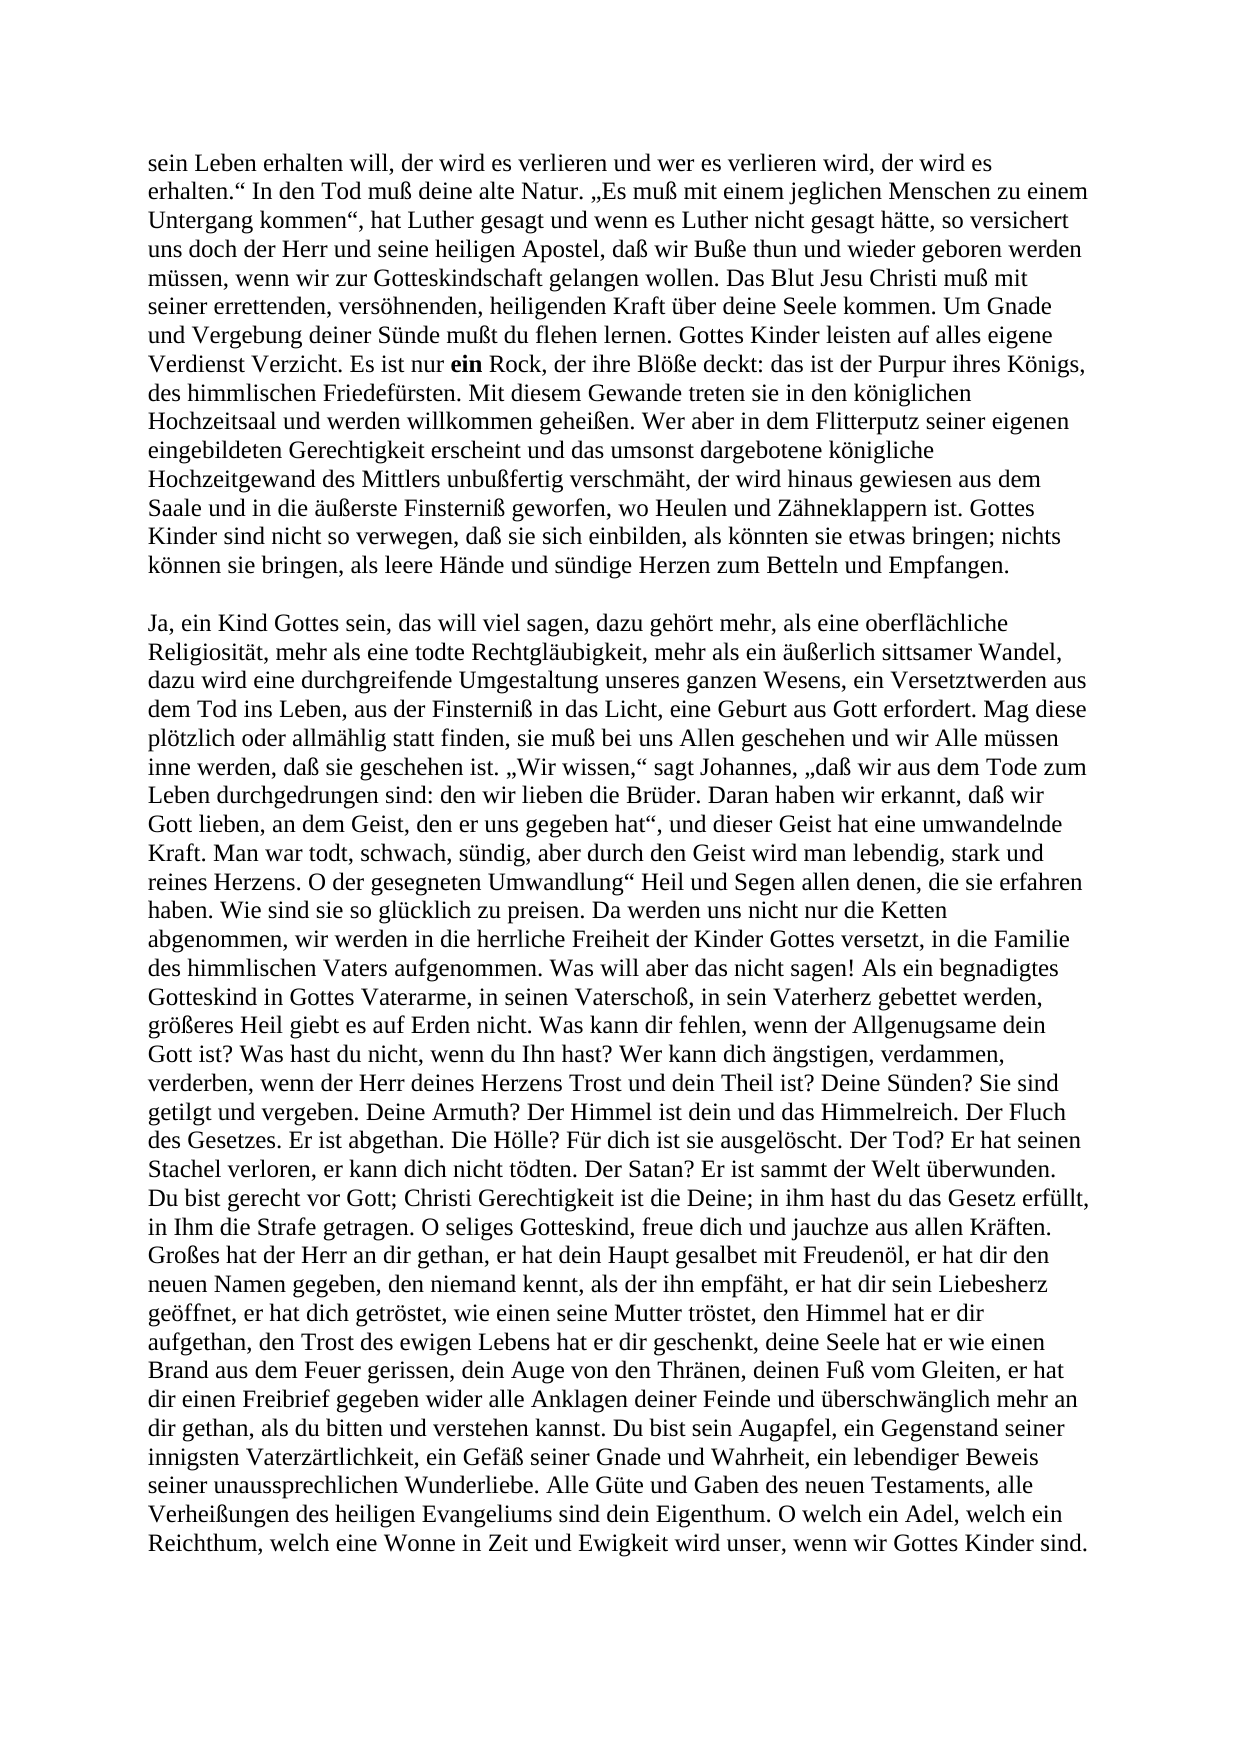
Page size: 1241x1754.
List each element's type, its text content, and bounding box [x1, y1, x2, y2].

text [148, 148, 1093, 579]
text Ja, ein Kind Gottes sein, das will viel sagen, dazu gehört mehr, als eine oberflächliche Religiosität, mehr als eine todte Rechtgläubigkeit, mehr als ein äußerlich sittsamer Wandel, dazu wird eine durchgreifende Umgestaltung unseres ganzen Wesens, ein Versetztwerden aus dem Tod ins Leben, aus der Finsterniß in das Licht, eine Geburt aus Gott erfordert. Mag diese plötzlich oder allmählig statt finden, sie muß bei uns Allen geschehen und wir Alle müssen inne werden, daß sie geschehen ist. „Wir wissen,“ sagt Johannes, „daß wir aus dem Tode zum Leben durchgedrungen sind: den wir lieben die Brüder. Daran haben wir erkannt, daß wir Gott lieben, an dem Geist, den er uns gegeben hat“, und dieser Geist hat eine umwandelnde Kraft. Man war todt, schwach, sündig, aber durch den Geist wird man lebendig, stark und reines Herzens. O der gesegneten Umwandlung“ Heil und Segen allen denen, die sie erfahren haben. Wie sind sie so glücklich zu preisen. Da werden uns nicht nur die Ketten abgenommen, wir werden in die herrliche Freiheit der Kinder Gottes versetzt, in die Familie des himmlischen Vaters aufgenommen. Was will aber das nicht sagen! Als ein begnadigtes Gotteskind in Gottes Vaterarme, in seinen Vaterschoß, in sein Vaterherz gebettet werden, größeres Heil giebt es auf Erden nicht. Was kann dir fehlen, wenn der Allgenugsame dein Gott ist? Was hast du nicht, wenn du Ihn hast? Wer kann dich ängstigen, verdammen, verderben, wenn der Herr deines Herzens Trost und dein Theil ist? Deine Sünden? Sie sind getilgt und vergeben. Deine Armuth? Der Himmel ist dein und das Himmelreich. Der Fluch des Gesetzes. Er ist abgethan. Die Hölle? Für dich ist sie ausgelöscht. Der Tod? Er hat seinen Stachel verloren, er kann dich nicht tödten. Der Satan? Er ist sammt der Welt überwunden. Du bist gerecht vor Gott; Christi Gerechtigkeit ist die Deine; in ihm hast du das Gesetz erfüllt, in Ihm die Strafe getragen. O seliges Gotteskind, freue dich und jauchze aus allen Kräften. Großes hat der Herr an dir gethan, er hat dein Haupt gesalbet mit Freudenöl, er hat dir den neuen Namen gegeben, den niemand kennt, als der ihn empfäht, er hat dir sein Liebesherz geöffnet, er hat dich getröstet, wie einen seine Mutter tröstet, den Himmel hat er dir aufgethan, den Trost des ewigen Lebens hat er dir geschenkt, deine Seele hat er wie einen Brand aus dem Feuer gerissen, dein Auge von den Thränen, deinen Fuß vom Gleiten, er hat dir einen Freibrief gegeben wider alle Anklagen deiner Feinde und überschwänglich mehr an dir gethan, als du bitten und verstehen kannst. Du bist sein Augapfel, ein Gegenstand seiner innigsten Vaterzärtlichkeit, ein Gefäß seiner Gnade und Wahrheit, ein lebendiger Beweis seiner unaussprechlichen Wunderliebe. Alle Güte und Gaben des neuen Testaments, alle Verheißungen des heiligen Evangeliums sind dein Eigenthum. O welch ein Adel, welch ein Reichthum, welch eine Wonne in Zeit und Ewigkeit wird unser, wenn wir Gottes Kinder sind. [148, 608, 1093, 1557]
